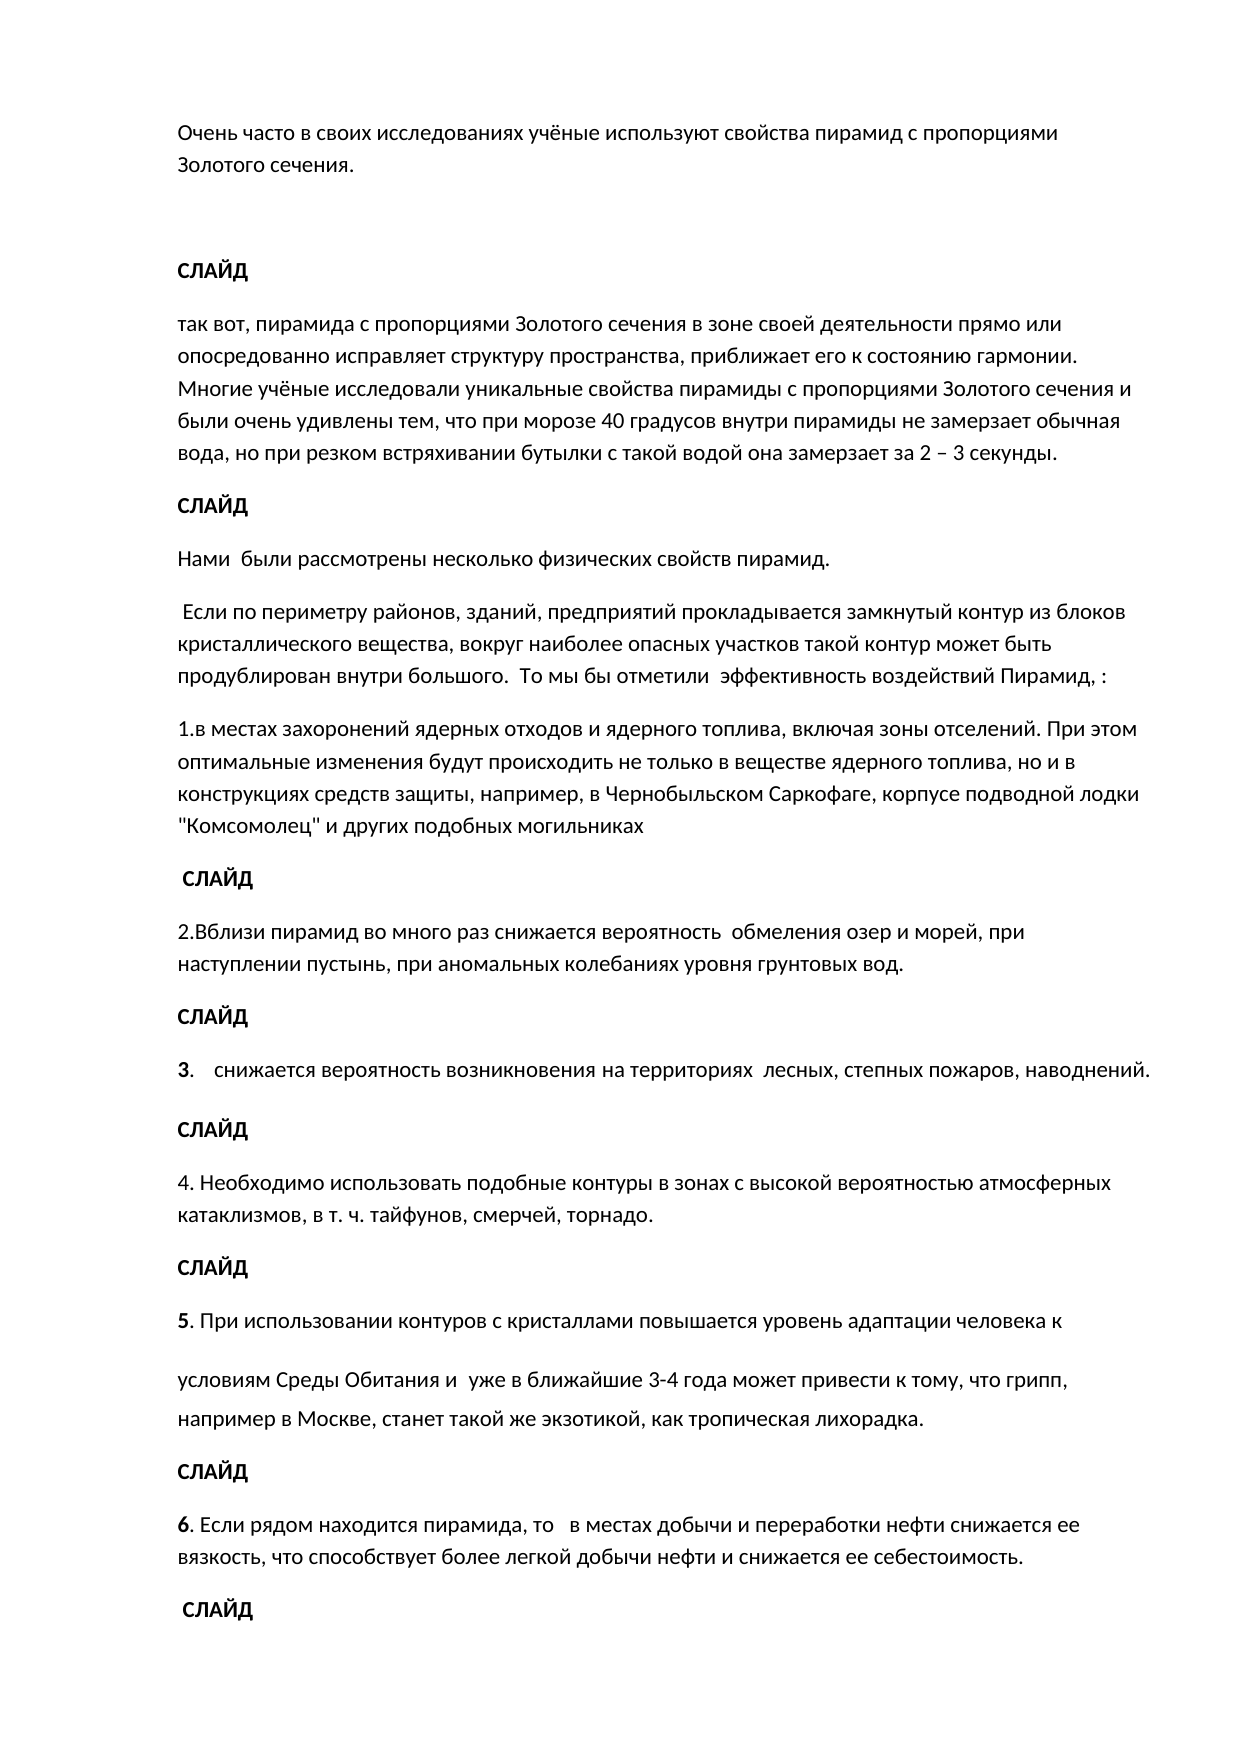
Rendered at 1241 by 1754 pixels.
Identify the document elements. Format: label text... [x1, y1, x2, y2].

text СЛАЙД [177, 864, 1152, 892]
text 4. Необходимо использовать подобные контуры в зонах с высокой вероятностью атмосферных катаклизмов, в т. ч. тайфунов, смерчей, торнадо. [177, 1168, 1152, 1228]
text так вот, пирамида с пропорциями Золотого сечения в зоне своей деятельности прямо или опосредованно исправляет структуру пространства, приближает его к состоянию гармонии. Многие учёные исследовали уникальные свойства пирамиды с пропорциями Золотого сечения и были очень удивлены тем, что при морозе 40 градусов внутри пирамиды не замерзает обычная вода, но при резком встряхивании бутылки с такой водой она замерзает за 2 – 3 секунды. [177, 309, 1152, 466]
text 6. Если рядом находится пирамида, то в местах добычи и переработки нефти снижается ее вязкость, что способствует более легкой добычи нефти и снижается ее себестоимость. [177, 1510, 1152, 1570]
text 5. При использовании контуров с кристаллами повышается уровень адаптации человека к условиям Среды Обитания и уже в ближайшие 3-4 года может привести к тому, что грипп, например в Москве, станет такой же экзотикой, как тропическая лихорадка. [177, 1307, 1152, 1432]
text СЛАЙД [177, 1115, 1152, 1143]
text СЛАЙД [177, 1253, 1152, 1282]
text 3. снижается вероятность возникновения на территориях лесных, степных пожаров, наводнений. [177, 1055, 1152, 1083]
text СЛАЙД [177, 256, 1152, 284]
text 1.в местах захоронений ядерных отходов и ядерного топлива, включая зоны отселений. При этом оптимальные изменения будут происходить не только в веществе ядерного топлива, но и в конструкциях средств защиты, например, в Чернобыльском Саркофаге, корпусе подводной лодки "Комсомолец" и других подобных могильниках [177, 714, 1152, 839]
text Очень часто в своих исследованиях учёные используют свойства пирамид с пропорциями Золотого сечения. [177, 118, 1152, 178]
text Если по периметру районов, зданий, предприятий прокладывается замкнутый контур из блоков кристаллического вещества, вокруг наиболее опасных участков такой контур может быть продублирован внутри большого. То мы бы отметили эффективность воздействий Пирамид, : [177, 597, 1152, 689]
text СЛАЙД [177, 1457, 1152, 1485]
text СЛАЙД [177, 491, 1152, 519]
text 2.Вблизи пирамид во много раз снижается вероятность обмеления озер и морей, при наступлении пустынь, при аномальных колебаниях уровня грунтовых вод. [177, 917, 1152, 977]
text СЛАЙД [177, 1595, 1152, 1623]
text Нами были рассмотрены несколько физических свойств пирамид. [177, 544, 1152, 572]
text СЛАЙД [177, 1002, 1152, 1030]
